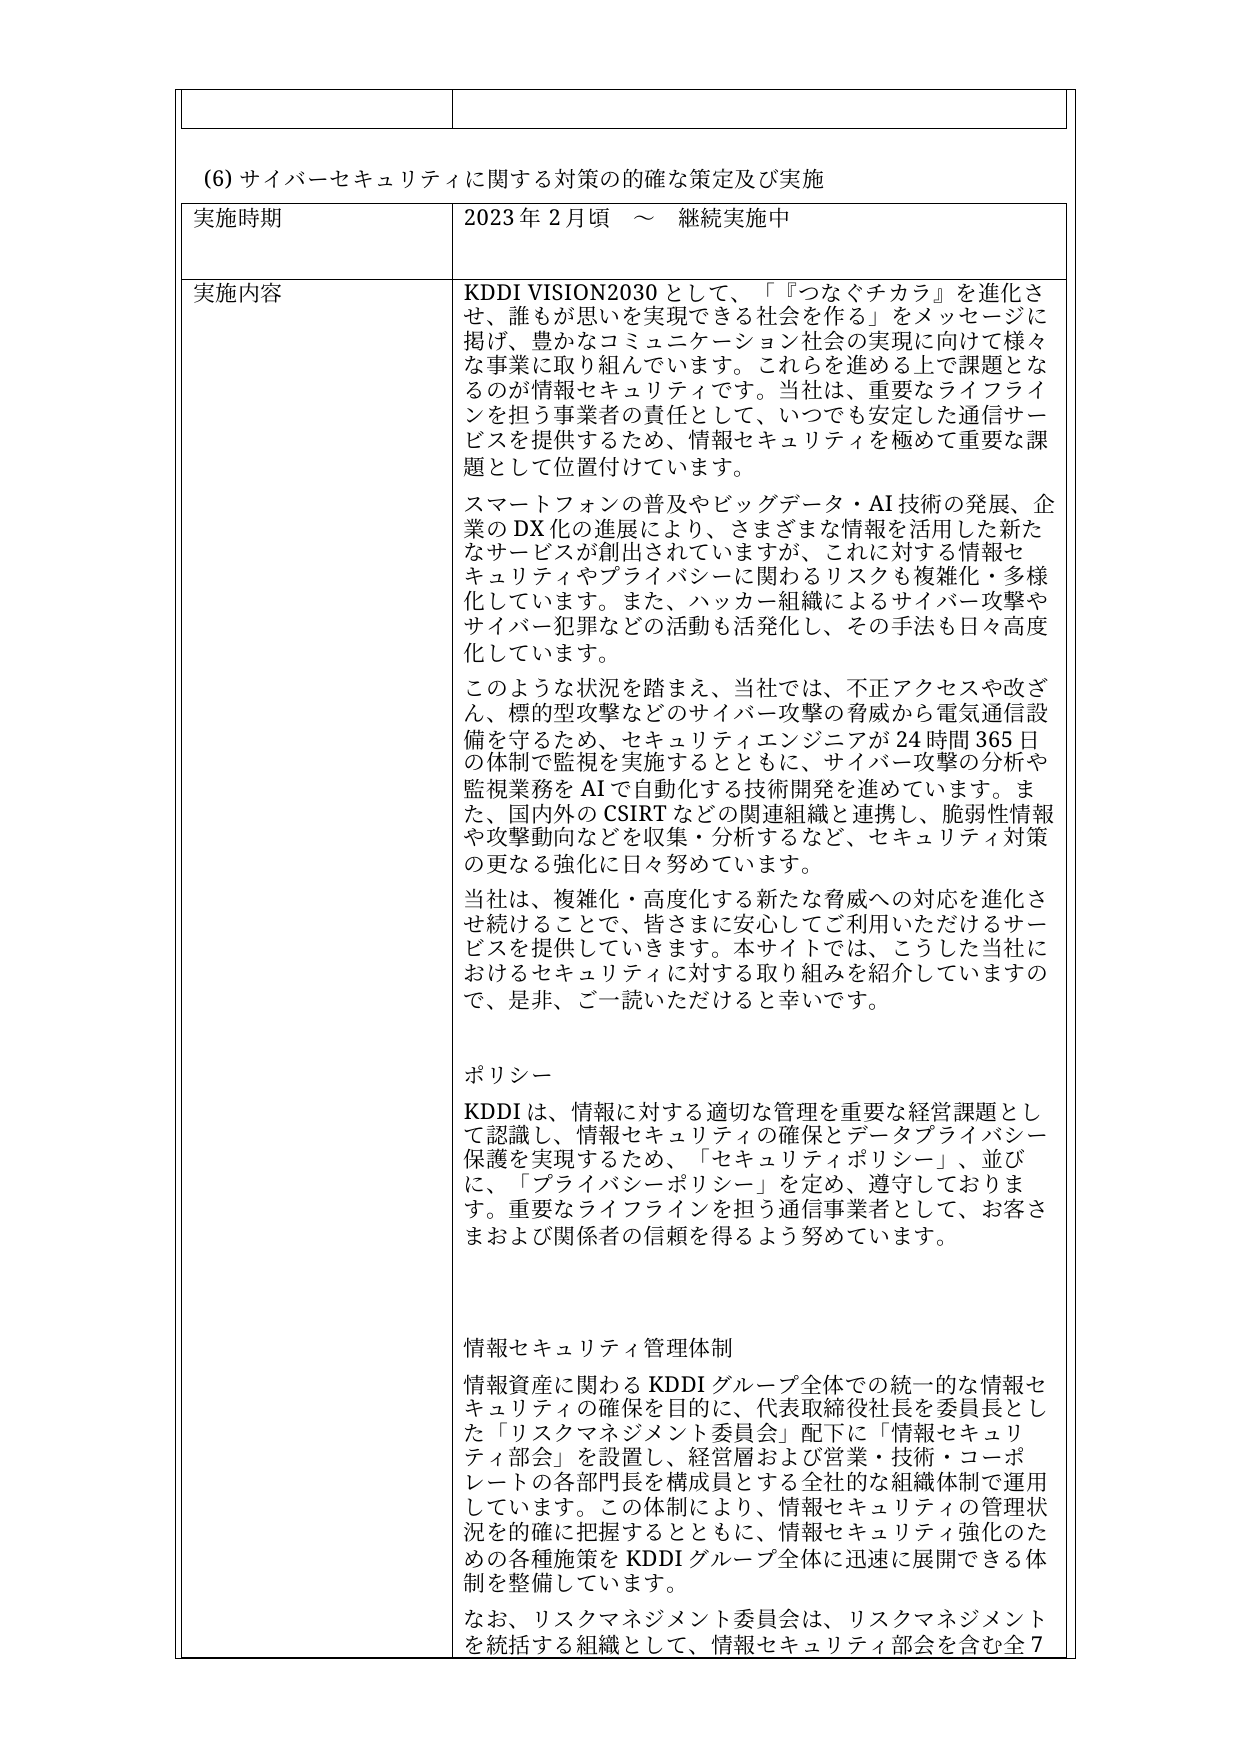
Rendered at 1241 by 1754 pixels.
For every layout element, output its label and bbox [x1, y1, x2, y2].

table_cell [176, 90, 1075, 1658]
